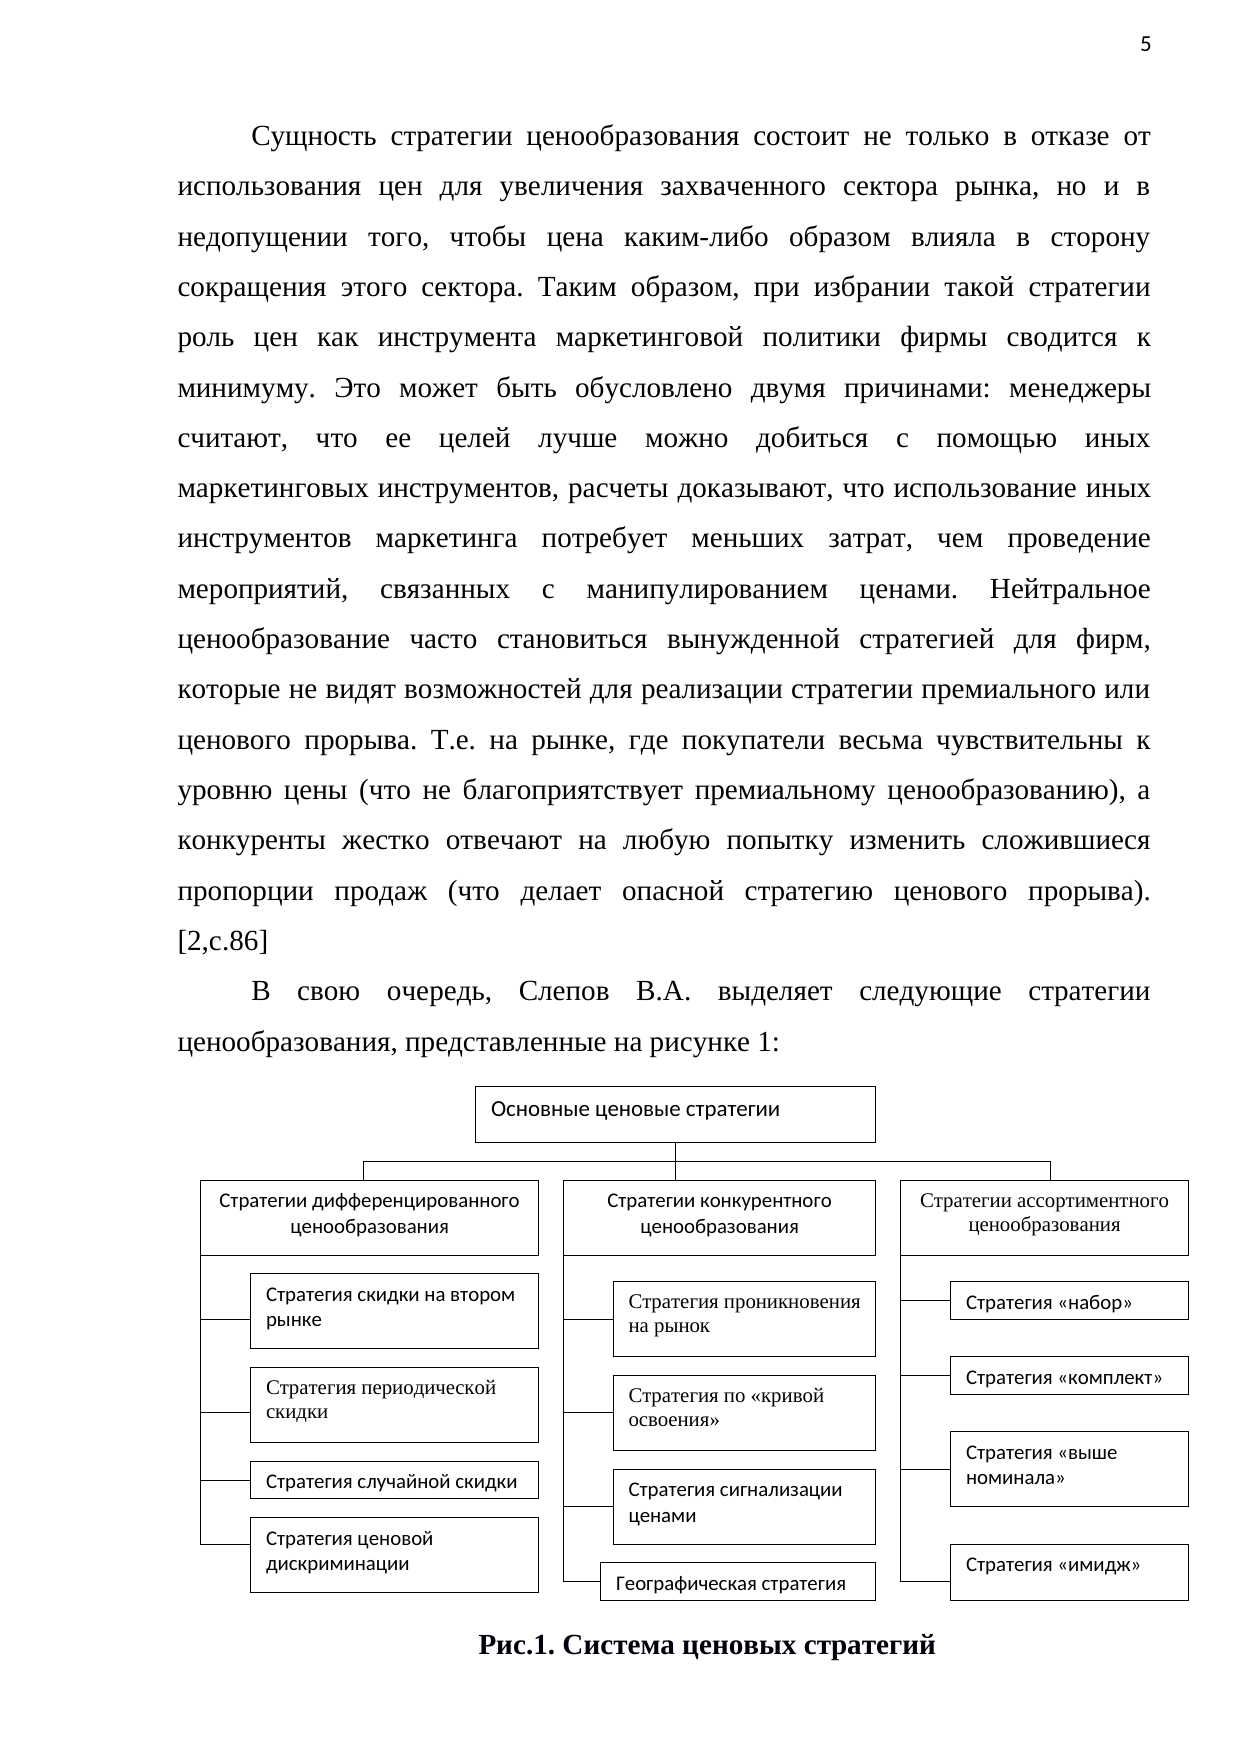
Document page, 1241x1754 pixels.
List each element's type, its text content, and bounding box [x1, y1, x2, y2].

text Сущность стратегии ценообразования состоит не только в отказе от использования цен для увеличения захваченного сектора рынка, но и в недопущении того, чтобы цена каким-либо образом влияла в сторону сокращения этого сектора. Таким образом, при избрании такой стратегии роль цен как инструмента маркетинговой политики фирмы сводится к минимуму. Это может быть обусловлено двумя причинами: менеджеры считают, что ее целей лучше можно добиться с помощью иных маркетинговых инструментов, расчеты доказывают, что использование иных инструментов маркетинга потребует меньших затрат, чем проведение мероприятий, связанных с манипулированием ценами. Нейтральное ценообразование часто становиться вынужденной стратегией для фирм, которые не видят возможностей для реализации стратегии премиального или ценового прорыва. Т.е. на рынке, где покупатели весьма чувствительны к уровню цены (что не благоприятствует премиальному ценообразованию), а конкуренты жестко отвечают на любую попытку изменить сложившиеся пропорции продаж (что делает опасной стратегию ценового прорыва). [2,с.86] [177, 118, 1152, 957]
text В свою очередь, Слепов В.А. выделяет следующие стратегии ценообразования, представленные на рисунке 1: [177, 973, 1152, 1057]
